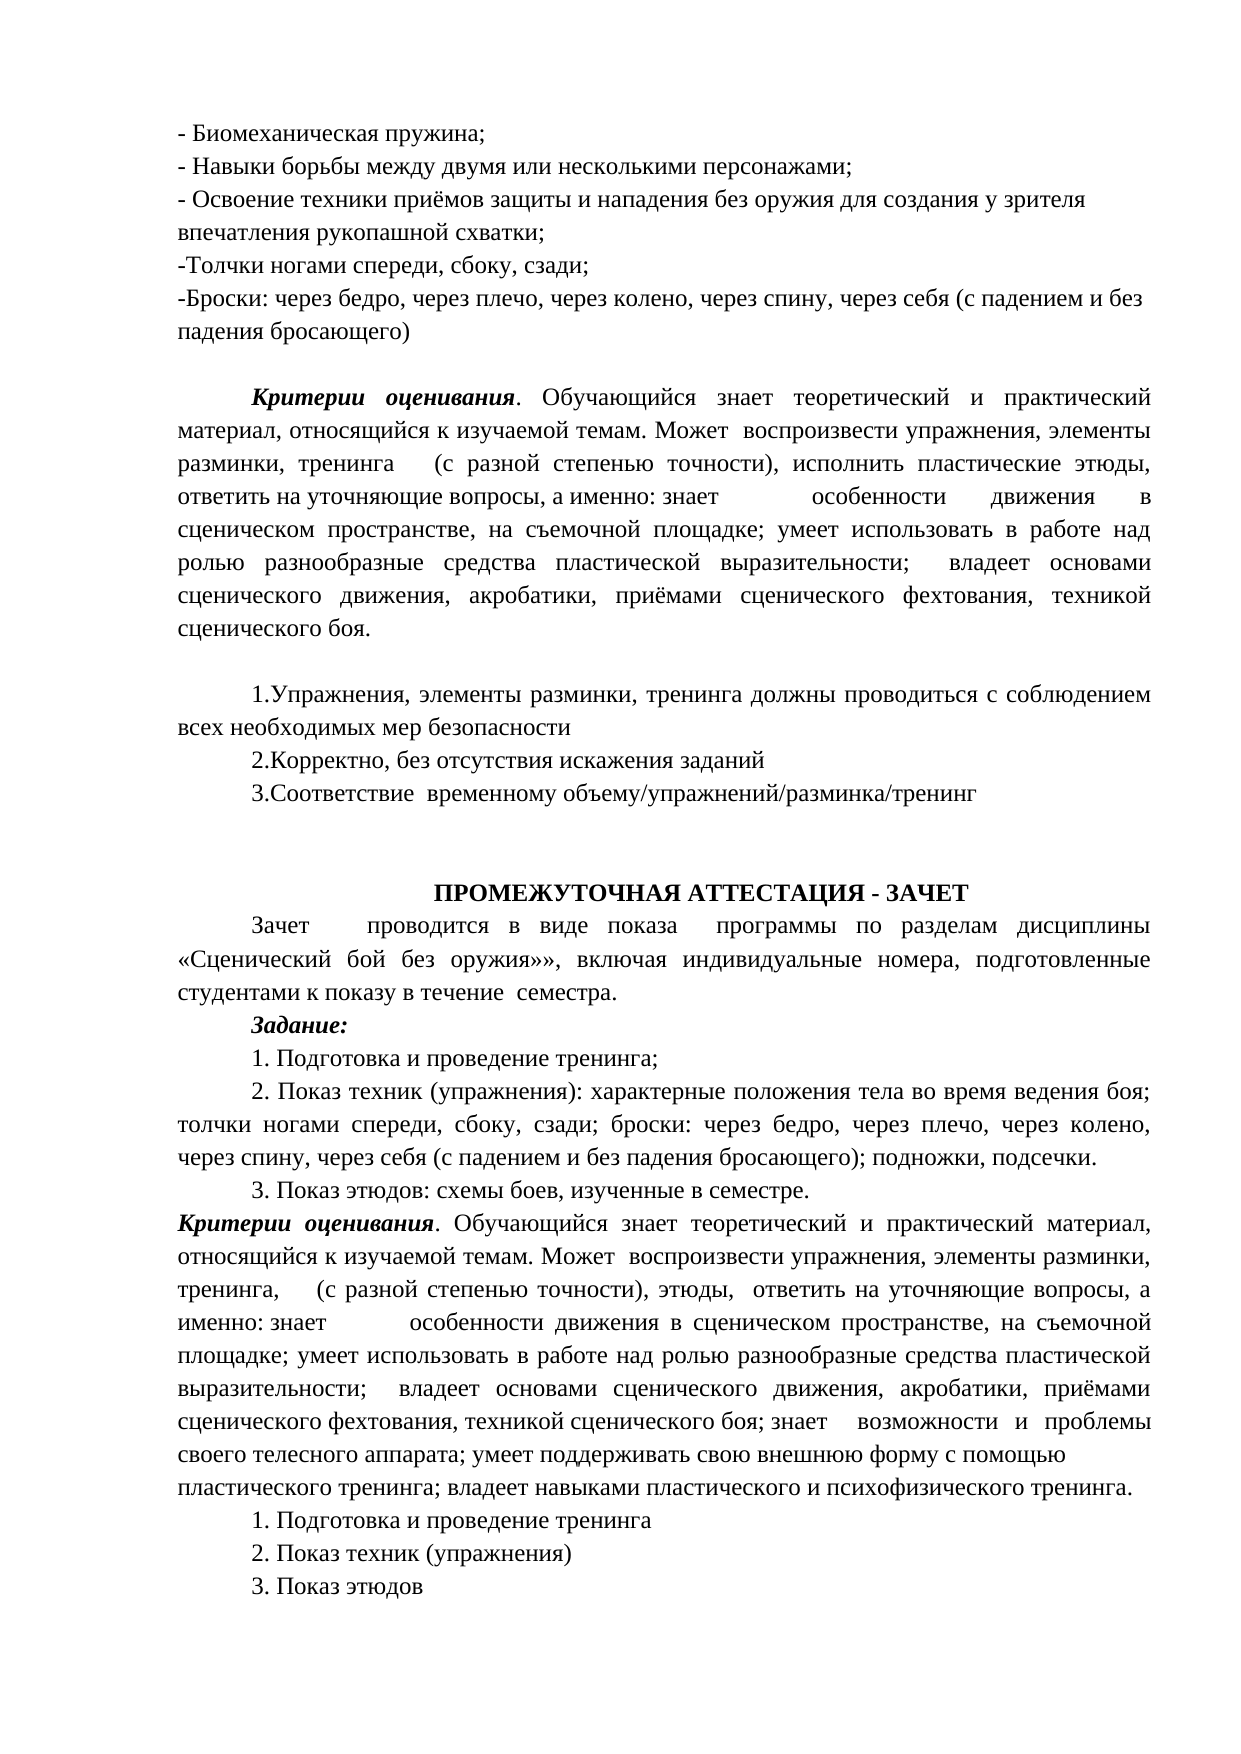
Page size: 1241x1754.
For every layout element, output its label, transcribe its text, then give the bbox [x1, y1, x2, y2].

text 1.Упражнения, элементы разминки, тренинга должны проводиться с соблюдением всех необходимых мер безопасности [177, 679, 1152, 741]
text 1. Подготовка и проведение тренинга; [177, 1043, 1152, 1071]
text -Броски: через бедро, через плечо, через колено, через спину, через себя (с падением и без падения бросающего) [177, 283, 1152, 345]
text - Освоение техники приёмов защиты и нападения без оружия для создания у зрителя впечатления рукопашной схватки; [177, 184, 1152, 246]
text 3. Показ этюдов [177, 1571, 1152, 1600]
text 2. Показ техник (упражнения): характерные положения тела во время ведения боя; толчки ногами спереди, сбоку, сзади; броски: через бедро, через плечо, через колено, через спину, через себя (с падением и без падения бросающего); подножки, подсечки. [177, 1076, 1152, 1171]
text 1. Подготовка и проведение тренинга [177, 1505, 1152, 1534]
text 3.Соответствие временному объему/упражнений/разминка/тренинг [177, 778, 1152, 807]
text Зачет проводится в виде показа программы по разделам дисциплины «Сценический бой без оружия»», включая индивидуальные номера, подготовленные студентами к показу в течение семестра. [177, 911, 1152, 1005]
text Задание: [177, 1010, 1152, 1038]
text -Толчки ногами спереди, сбоку, сзади; [177, 250, 1152, 279]
text - Биомеханическая пружина; [177, 118, 1152, 147]
text 3. Показ этюдов: схемы боев, изученные в семестре. [177, 1175, 1152, 1203]
text - Навыки борьбы между двумя или несколькими персонажами; [177, 151, 1152, 180]
text пластического тренинга; владеет навыками пластического и психофизического тренинга. [177, 1472, 1152, 1501]
text Критерии оценивания. Обучающийся знает теоретический и практический материал, относящийся к изучаемой темам. Может воспроизвести упражнения, элементы разминки, тренинга, (с разной степенью точности), этюды, ответить на уточняющие вопросы, а именно: знает особенности движения в сценическом пространстве, на съемочной площадке; умеет использовать в работе над ролью разнообразные средства пластической выразительности; владеет основами сценического движения, акробатики, приёмами сценического фехтования, техникой сценического боя; знает возможности и проблемы своего телесного аппарата; умеет поддерживать свою внешнюю форму с помощью [177, 1208, 1152, 1468]
text Критерии оценивания. Обучающийся знает теоретический и практический материал, относящийся к изучаемой темам. Может воспроизвести упражнения, элементы разминки, тренинга (с разной степенью точности), исполнить пластические этюды, ответить на уточняющие вопросы, а именно: знает особенности движения в сценическом пространстве, на съемочной площадке; умеет использовать в работе над ролью разнообразные средства пластической выразительности; владеет основами сценического движения, акробатики, приёмами сценического фехтования, техникой сценического боя. [177, 382, 1152, 642]
text 2.Корректно, без отсутствия искажения заданий [177, 746, 1152, 774]
text 2. Показ техник (упражнения) [177, 1538, 1152, 1567]
text ПРОМЕЖУТОЧНАЯ АТТЕСТАЦИЯ - ЗАЧЕТ [177, 878, 1152, 906]
